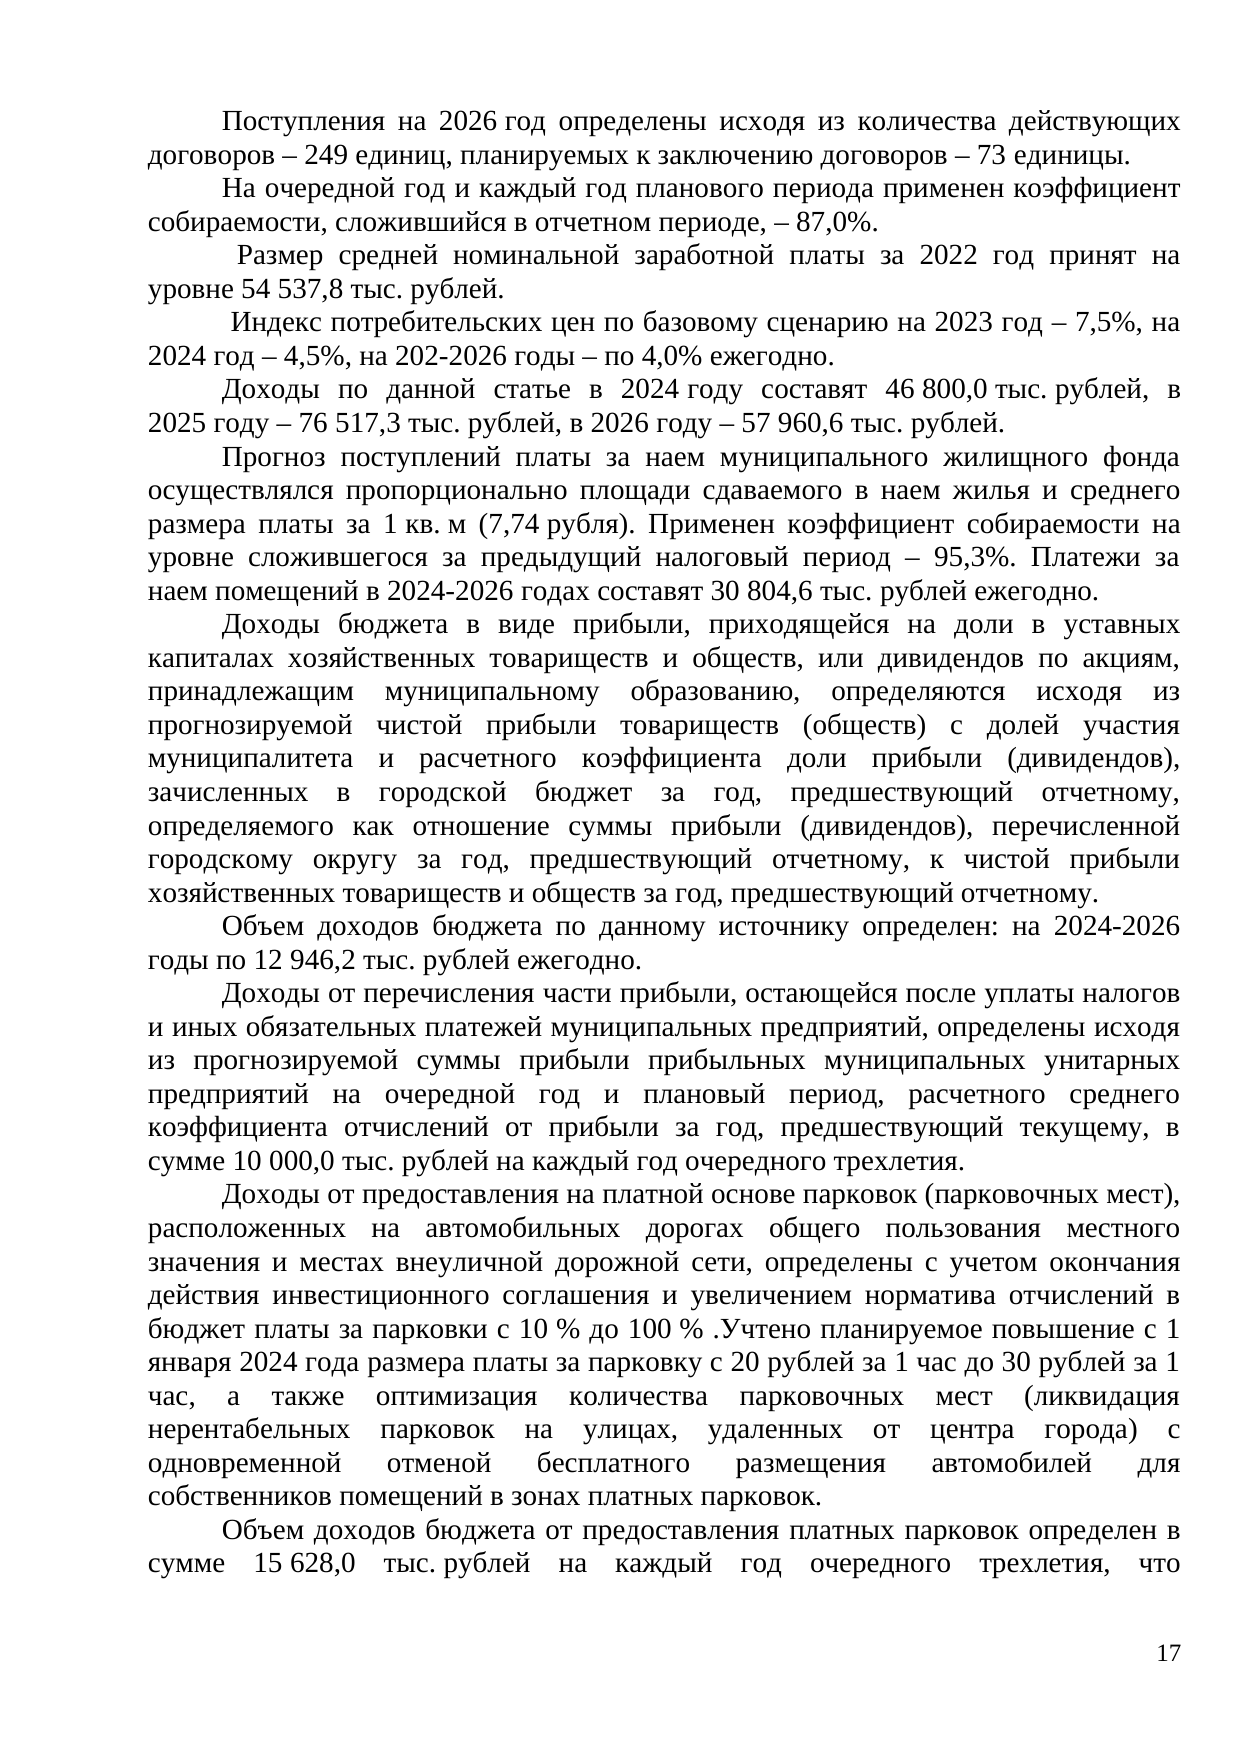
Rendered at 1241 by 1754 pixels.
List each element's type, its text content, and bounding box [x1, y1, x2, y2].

text Доходы от перечисления части прибыли, остающейся после уплаты налогов и иных обязательных платежей муниципальных предприятий, определены исходя из прогнозируемой суммы прибыли прибыльных муниципальных унитарных предприятий на очередной год и плановый период, расчетного среднего коэффициента отчислений от прибыли за год, предшествующий текущему, в сумме 10 000,0 тыс. рублей на каждый год очередного трехлетия. [148, 975, 1181, 1177]
text Доходы от предоставления на платной основе парковок (парковочных мест), расположенных на автомобильных дорогах общего пользования местного значения и местах внеуличной дорожной сети, определены с учетом окончания действия инвестиционного соглашения и увеличением норматива отчислений в бюджет платы за парковки с 10 % до 100 % .Учтено планируемое повышение с 1 января 2024 года размера платы за парковку с 20 рублей за 1 час до 30 рублей за 1 час, а также оптимизация количества парковочных мест (ликвидация нерентабельных парковок на улицах, удаленных от центра города) с одновременной отменой бесплатного размещения автомобилей для собственников помещений в зонах платных парковок. [148, 1177, 1181, 1512]
text Индекс потребительских цен по базовому сценарию на 2023 год – 7,5%, на 2024 год – 4,5%, на 202-2026 годы – по 4,0% ежегодно. [148, 304, 1181, 372]
text На очередной год и каждый год планового периода применен коэффициент собираемости, сложившийся в отчетном периоде, – 87,0%. [148, 170, 1181, 237]
text Поступления на 2026 год определены исходя из количества действующих договоров – 249 единиц, планируемых к заключению договоров – 73 единицы. [148, 103, 1181, 170]
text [148, 1512, 1181, 1579]
text Доходы по данной статье в 2024 году составят 46 800,0 тыс. рублей, в 2025 году – 76 517,3 тыс. рублей, в 2026 году – 57 960,6 тыс. рублей. [148, 372, 1181, 439]
text Прогноз поступлений платы за наем муниципального жилищного фонда осуществлялся пропорционально площади сдаваемого в наем жилья и среднего размера платы за 1 кв. м (7,74 рубля). Применен коэффициент собираемости на уровне сложившегося за предыдущий налоговый период – 95,3%. Платежи за наем помещений в 2024-2026 годах составят 30 804,6 тыс. рублей ежегодно. [148, 439, 1181, 606]
text Доходы бюджета в виде прибыли, приходящейся на доли в уставных капиталах хозяйственных товариществ и обществ, или дивидендов по акциям, принадлежащим муниципальному образованию, определяются исходя из прогнозируемой чистой прибыли товариществ (обществ) с долей участия муниципалитета и расчетного коэффициента доли прибыли (дивидендов), зачисленных в городской бюджет за год, предшествующий отчетному, определяемого как отношение суммы прибыли (дивидендов), перечисленной городскому округу за год, предшествующий отчетному, к чистой прибыли хозяйственных товариществ и обществ за год, предшествующий отчетному. [148, 606, 1181, 908]
text Размер средней номинальной заработной платы за 2022 год принят на уровне 54 537,8 тыс. рублей. [148, 237, 1181, 304]
text Объем доходов бюджета по данному источнику определен: на 2024-2026 годы по 12 946,2 тыс. рублей ежегодно. [148, 908, 1181, 975]
